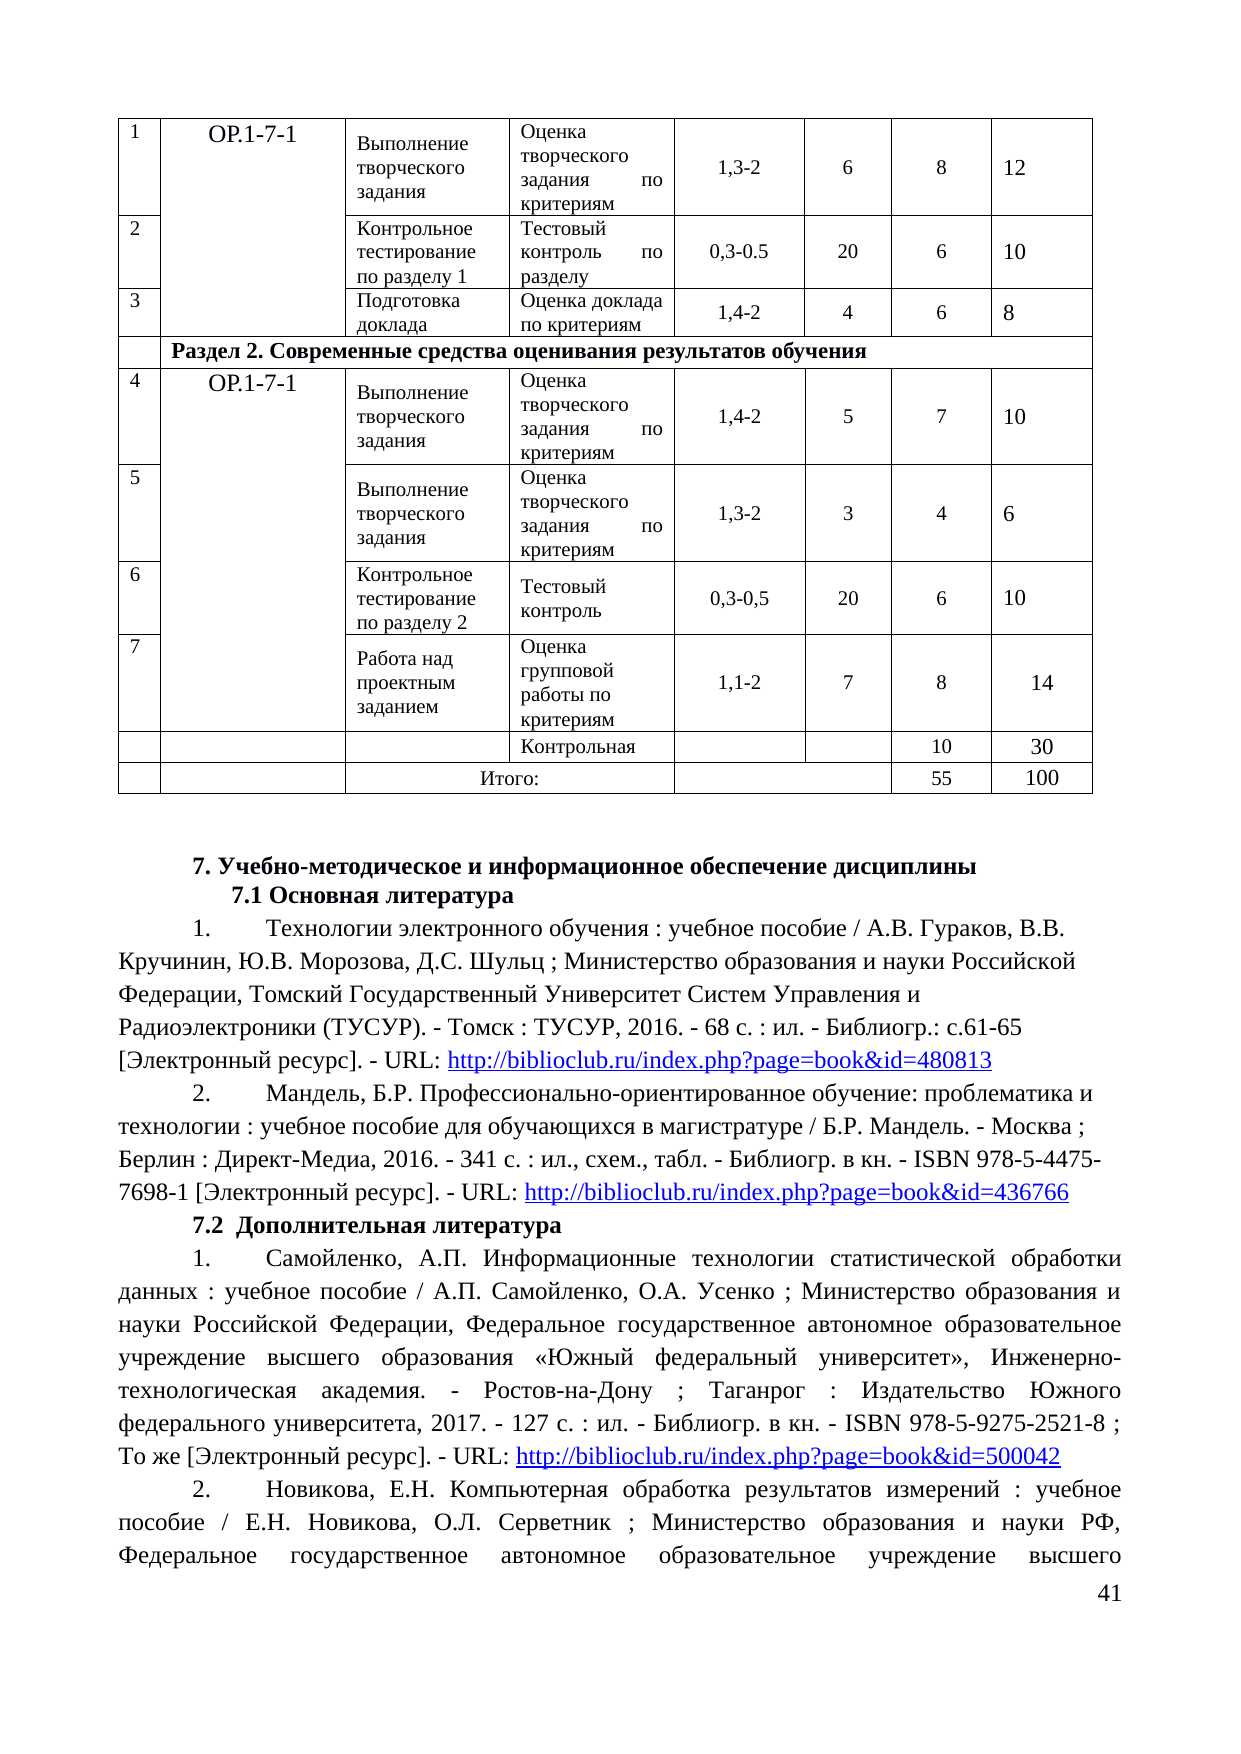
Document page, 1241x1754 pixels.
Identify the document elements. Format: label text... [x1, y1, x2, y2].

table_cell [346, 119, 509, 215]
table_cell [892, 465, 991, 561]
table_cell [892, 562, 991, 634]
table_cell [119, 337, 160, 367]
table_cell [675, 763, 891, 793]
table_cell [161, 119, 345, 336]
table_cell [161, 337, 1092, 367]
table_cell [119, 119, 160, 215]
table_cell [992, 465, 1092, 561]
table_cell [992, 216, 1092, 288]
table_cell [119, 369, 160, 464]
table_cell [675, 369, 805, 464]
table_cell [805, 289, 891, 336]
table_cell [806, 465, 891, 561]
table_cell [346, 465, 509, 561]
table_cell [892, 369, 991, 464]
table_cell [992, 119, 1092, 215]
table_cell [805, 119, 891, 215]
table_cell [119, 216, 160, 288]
text 7.1 Основная литература [231, 880, 1122, 908]
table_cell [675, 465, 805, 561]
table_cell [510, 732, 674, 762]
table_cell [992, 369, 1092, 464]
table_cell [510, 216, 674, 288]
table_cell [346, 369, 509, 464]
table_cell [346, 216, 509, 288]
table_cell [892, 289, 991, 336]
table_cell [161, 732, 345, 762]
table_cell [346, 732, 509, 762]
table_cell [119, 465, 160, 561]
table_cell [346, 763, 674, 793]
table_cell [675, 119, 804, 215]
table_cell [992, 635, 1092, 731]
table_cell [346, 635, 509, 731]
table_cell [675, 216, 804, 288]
list Мандель, Б.Р. Профессионально-ориентированное обучение: проблематика и технологии : учебное пособие для обучающихся в магистратуре / Б.Р. Мандель. - Москва ; Берлин : Директ-Медиа, 2016. - 341 с. : ил., схем., табл. - Библиогр. в кн. - ISBN 978-5-4475-7698-1 [Электронный ресурс]. - URL: http://biblioclub.ru/index.php?page=book&id=436766 [118, 1078, 1122, 1206]
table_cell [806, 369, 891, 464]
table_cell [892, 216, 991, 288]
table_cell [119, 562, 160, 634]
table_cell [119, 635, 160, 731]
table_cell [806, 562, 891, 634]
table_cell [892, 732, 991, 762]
list Технологии электронного обучения : учебное пособие / А.В. Гураков, В.В. Кручинин, Ю.В. Морозова, Д.С. Шульц ; Министерство образования и науки Российской Федерации, Томский Государственный Университет Систем Управления и Радиоэлектроники (ТУСУР). - Томск : ТУСУР, 2016. - 68 с. : ил. - Библиогр.: с.61-65 [Электронный ресурс]. - URL: http://biblioclub.ru/index.php?page=book&id=480813 [118, 913, 1122, 1074]
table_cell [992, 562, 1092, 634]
text 7. Учебно-методическое и информационное обеспечение дисциплины [118, 851, 1122, 880]
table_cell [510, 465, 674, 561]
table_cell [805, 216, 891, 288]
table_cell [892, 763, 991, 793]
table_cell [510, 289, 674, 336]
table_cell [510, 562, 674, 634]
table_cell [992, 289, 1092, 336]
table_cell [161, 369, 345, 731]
list Самойленко, А.П. Информационные технологии статистической обработки данных : учебное пособие / А.П. Самойленко, О.А. Усенко ; Министерство образования и науки Российской Федерации, Федеральное государственное автономное образовательное учреждение высшего образования «Южный федеральный университет», Инженерно-технологическая академия. - Ростов-на-Дону ; Таганрог : Издательство Южного федерального университета, 2017. - 127 с. : ил. - Библиогр. в кн. - ISBN 978-5-9275-2521-8 ; То же [Электронный ресурс]. - URL: http://biblioclub.ru/index.php?page=book&id=500042 [118, 1243, 1122, 1470]
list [118, 1474, 1122, 1569]
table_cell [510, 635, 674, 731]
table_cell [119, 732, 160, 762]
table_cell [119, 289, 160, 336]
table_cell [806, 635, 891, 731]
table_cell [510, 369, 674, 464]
text 7.2 Дополнительная литература [118, 1210, 1122, 1239]
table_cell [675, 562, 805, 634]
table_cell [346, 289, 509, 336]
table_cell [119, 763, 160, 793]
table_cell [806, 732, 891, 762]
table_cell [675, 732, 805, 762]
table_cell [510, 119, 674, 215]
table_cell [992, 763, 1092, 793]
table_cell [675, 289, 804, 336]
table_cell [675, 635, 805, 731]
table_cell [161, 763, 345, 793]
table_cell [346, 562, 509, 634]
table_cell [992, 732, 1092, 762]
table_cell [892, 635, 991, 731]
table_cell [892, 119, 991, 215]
